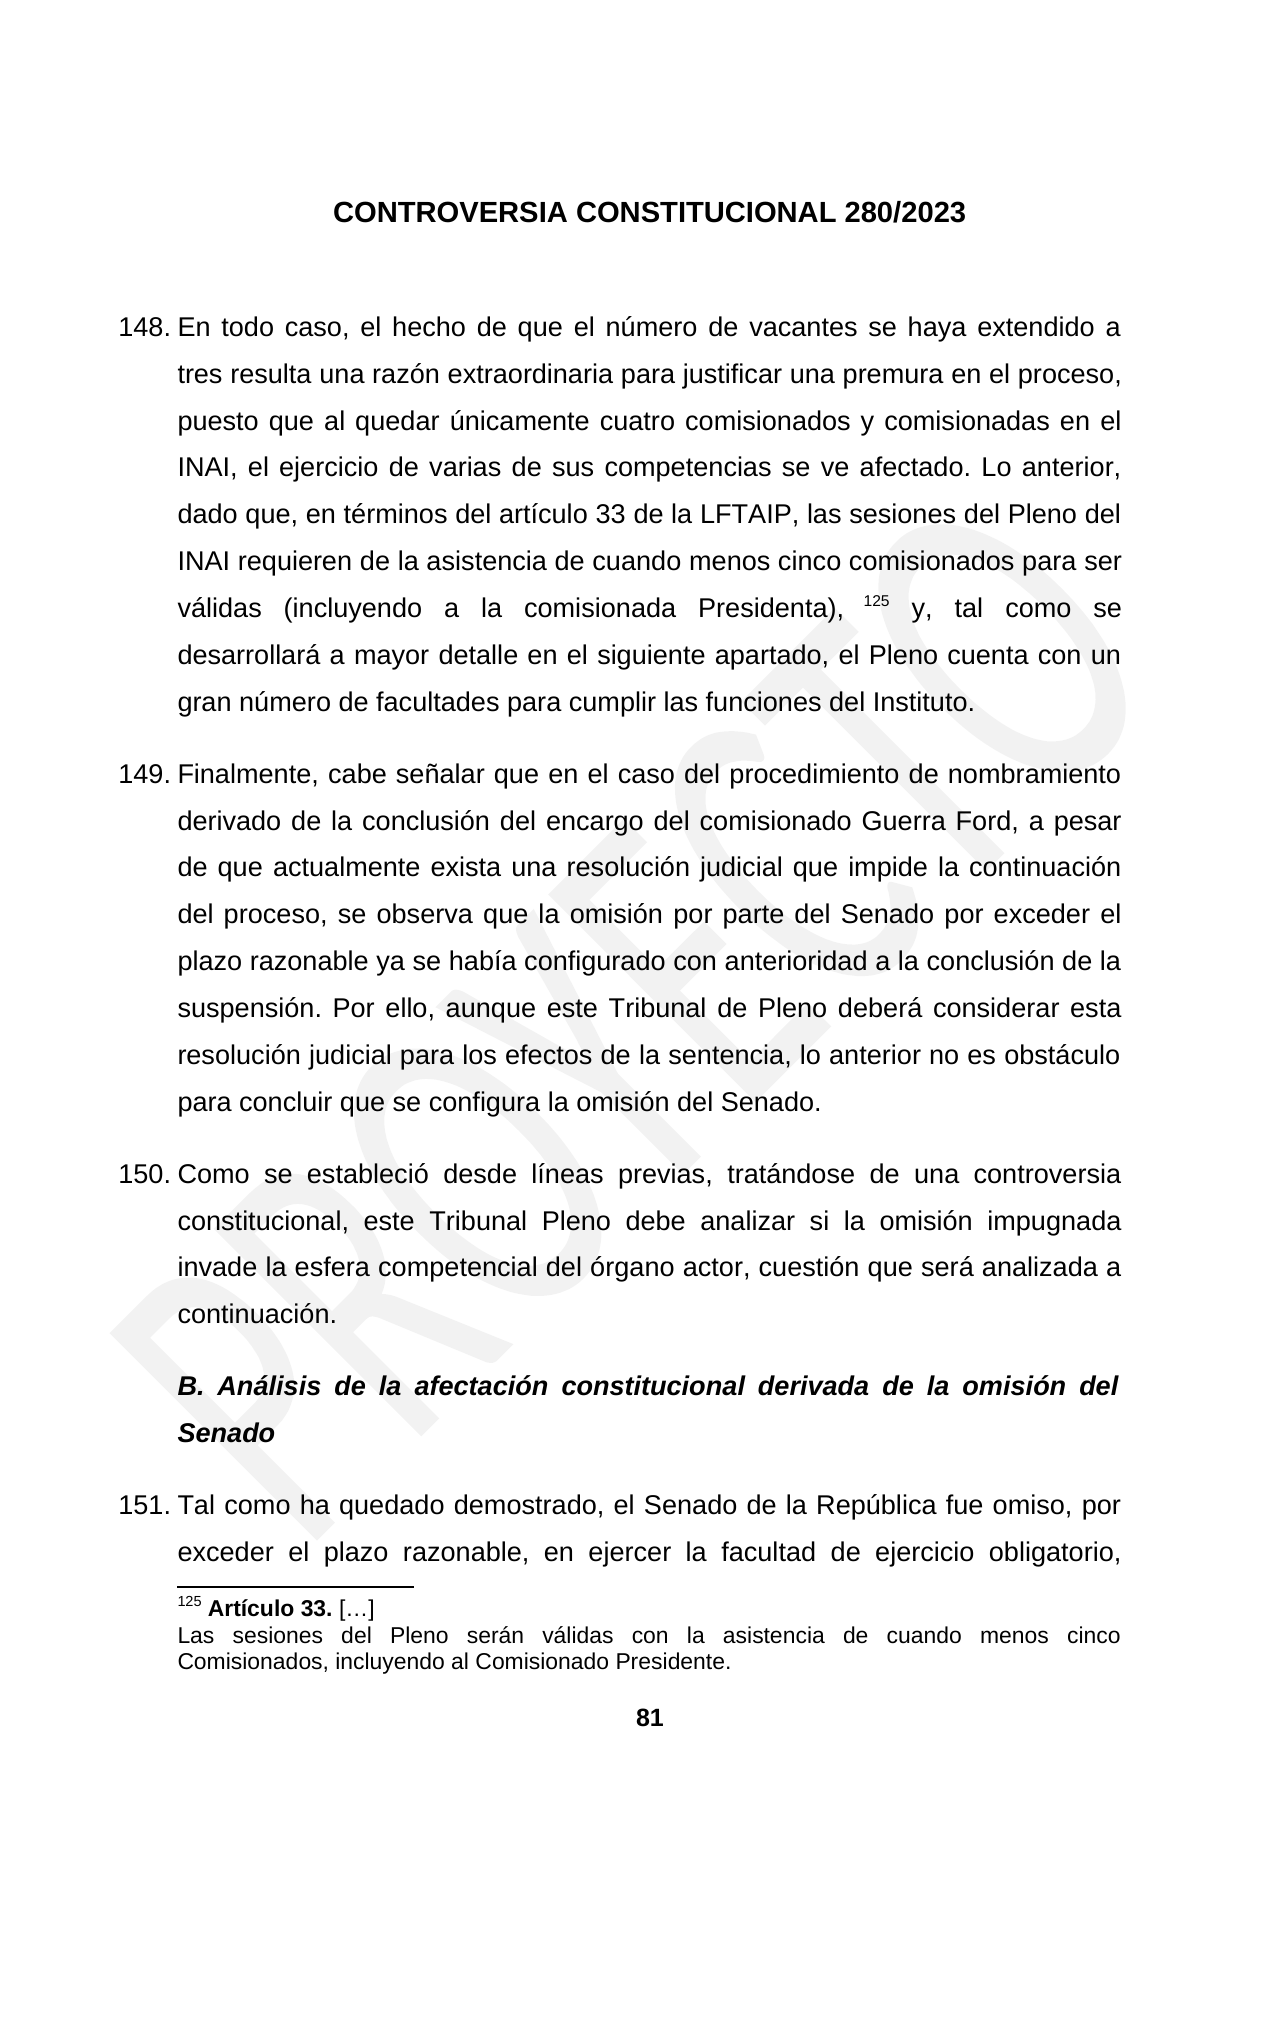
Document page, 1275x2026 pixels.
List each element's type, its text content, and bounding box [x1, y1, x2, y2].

list En todo caso, el hecho de que el número de vacantes se haya extendido a tres resulta una razón extraordinaria para justificar una premura en el proceso, puesto que al quedar únicamente cuatro comisionados y comisionadas en el INAI, el ejercicio de varias de sus competencias se ve afectado. Lo anterior, dado que, en términos del artículo 33 de la LFTAIP, las sesiones del Pleno del INAI requieren de la asistencia de cuando menos cinco comisionados para ser válidas (incluyendo a la comisionada Presidenta), y, tal como se desarrollará a mayor detalle en el siguiente apartado, el Pleno cuenta con un gran número de facultades para cumplir las funciones del Instituto. [118, 311, 1122, 717]
list Como se estableció desde líneas previas, tratándose de una controversia constitucional, este Tribunal Pleno debe analizar si la omisión impugnada invade la esfera competencial del órgano actor, cuestión que será analizada a continuación. [118, 1158, 1122, 1329]
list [118, 1489, 1122, 1567]
subtitle B. Análisis de la afectación constitucional derivada de la omisión del Senado [177, 1370, 1122, 1448]
list Finalmente, cabe señalar que en el caso del procedimiento de nombramiento derivado de la conclusión del encargo del comisionado Guerra Ford, a pesar de que actualmente exista una resolución judicial que impide la continuación del proceso, se observa que la omisión por parte del Senado por exceder el plazo razonable ya se había configurado con anterioridad a la conclusión de la suspensión. Por ello, aunque este Tribunal de Pleno deberá considerar esta resolución judicial para los efectos de la sentencia, lo anterior no es obstáculo para concluir que se configura la omisión del Senado. [118, 758, 1122, 1117]
